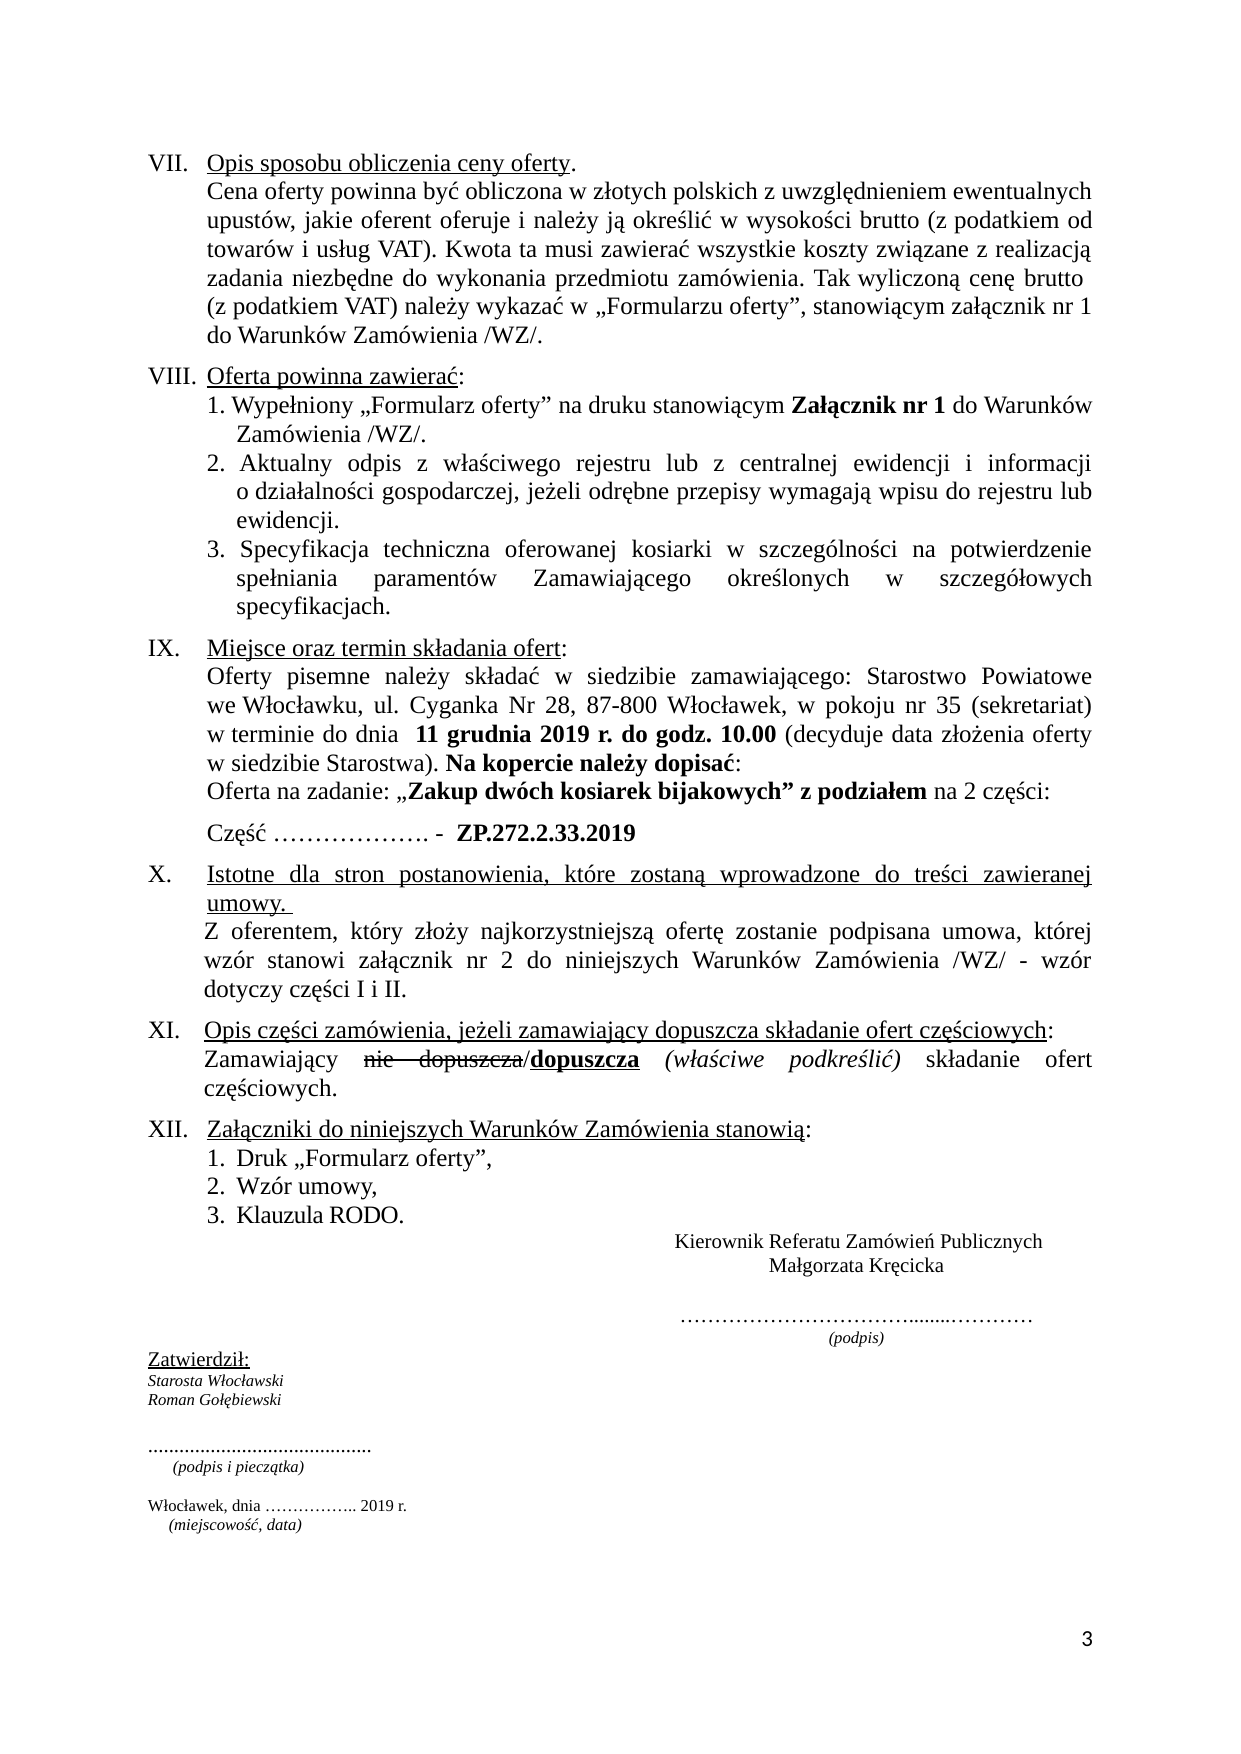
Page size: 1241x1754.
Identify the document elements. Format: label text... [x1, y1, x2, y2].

text (podpis i pieczątka) [148, 1457, 1093, 1476]
list Druk „Formularz oferty”, [207, 1143, 1093, 1171]
list Miejsce oraz termin składania ofert: [148, 633, 1093, 661]
text Włocławek, dnia …………….. 2019 r. [148, 1495, 1093, 1514]
text Cena oferty powinna być obliczona w złotych polskich z uwzględnieniem ewentualnych upustów, jakie oferent oferuje i należy ją określić w wysokości brutto (z podatkiem od towarów i usług VAT). Kwota ta musi zawierać wszystkie koszty związane z realizacją zadania niezbędne do wykonania przedmiotu zamówienia. Tak wyliczoną cenę brutto (z podatkiem VAT) należy wykazać w „Formularzu oferty”, stanowiącym załącznik nr 1 do Warunków Zamówienia /WZ/. [207, 176, 1093, 349]
text Z oferentem, który złoży najkorzystniejszą ofertę zostanie podpisana umowa, której wzór stanowi załącznik nr 2 do niniejszych Warunków Zamówienia /WZ/ - wzór dotyczy części I i II. [204, 916, 1093, 1003]
text Starosta Włocławski [148, 1371, 1093, 1390]
text Zamawiający nie dopuszcza/dopuszcza (właściwe podkreślić) składanie ofert częściowych. [204, 1044, 1093, 1101]
list Wzór umowy, [207, 1171, 1093, 1200]
list Opis sposobu obliczenia ceny oferty. [148, 148, 1093, 176]
text Roman Gołębiewski [148, 1390, 1093, 1409]
text Małgorzata Kręcicka [620, 1253, 1093, 1277]
text ........................................... [148, 1433, 1093, 1457]
text 3. Specyfikacja techniczna oferowanej kosiarki w szczególności na potwierdzenie spełniania paramentów Zamawiającego określonych w szczegółowych specyfikacjach. [207, 534, 1093, 620]
text Kierownik Referatu Zamówień Publicznych [590, 1229, 1093, 1253]
text Oferta na zadanie: „Zakup dwóch kosiarek bijakowych” z podziałem na 2 części: [207, 776, 1093, 805]
list Istotne dla stron postanowienia, które zostaną wprowadzone do treści zawieranej umowy. [148, 859, 1093, 916]
text Zatwierdził: [148, 1347, 1093, 1371]
list Opis części zamówienia, jeżeli zamawiający dopuszcza składanie ofert częściowych: [148, 1015, 1093, 1044]
text 2. Aktualny odpis z właściwego rejestru lub z centralnej ewidencji i informacji o działalności gospodarczej, jeżeli odrębne przepisy wymagają wpisu do rejestru lub ewidencji. [207, 448, 1093, 534]
list Załączniki do niniejszych Warunków Zamówienia stanowią: [148, 1114, 1093, 1143]
text ……………………………........………… [620, 1303, 1093, 1327]
list Oferta powinna zawierać: [148, 361, 1093, 390]
list Klauzula RODO. [207, 1200, 1093, 1229]
text 1. Wypełniony „Formularz oferty” na druku stanowiącym Załącznik nr 1 do Warunków Zamówienia /WZ/. [207, 390, 1093, 448]
text Oferty pisemne należy składać w siedzibie zamawiającego: Starostwo Powiatowe we Włocławku, ul. Cyganka Nr 28, 87-800 Włocławek, w pokoju nr 35 (sekretariat) w terminie do dnia 11 grudnia 2019 r. do godz. 10.00 (decyduje data złożenia oferty w siedzibie Starostwa). Na kopercie należy dopisać: [207, 661, 1093, 776]
text (miejscowość, data) [148, 1514, 1093, 1534]
text Część ………………. - ZP.272.2.33.2019 [207, 818, 1093, 846]
text (podpis) [620, 1327, 1093, 1347]
